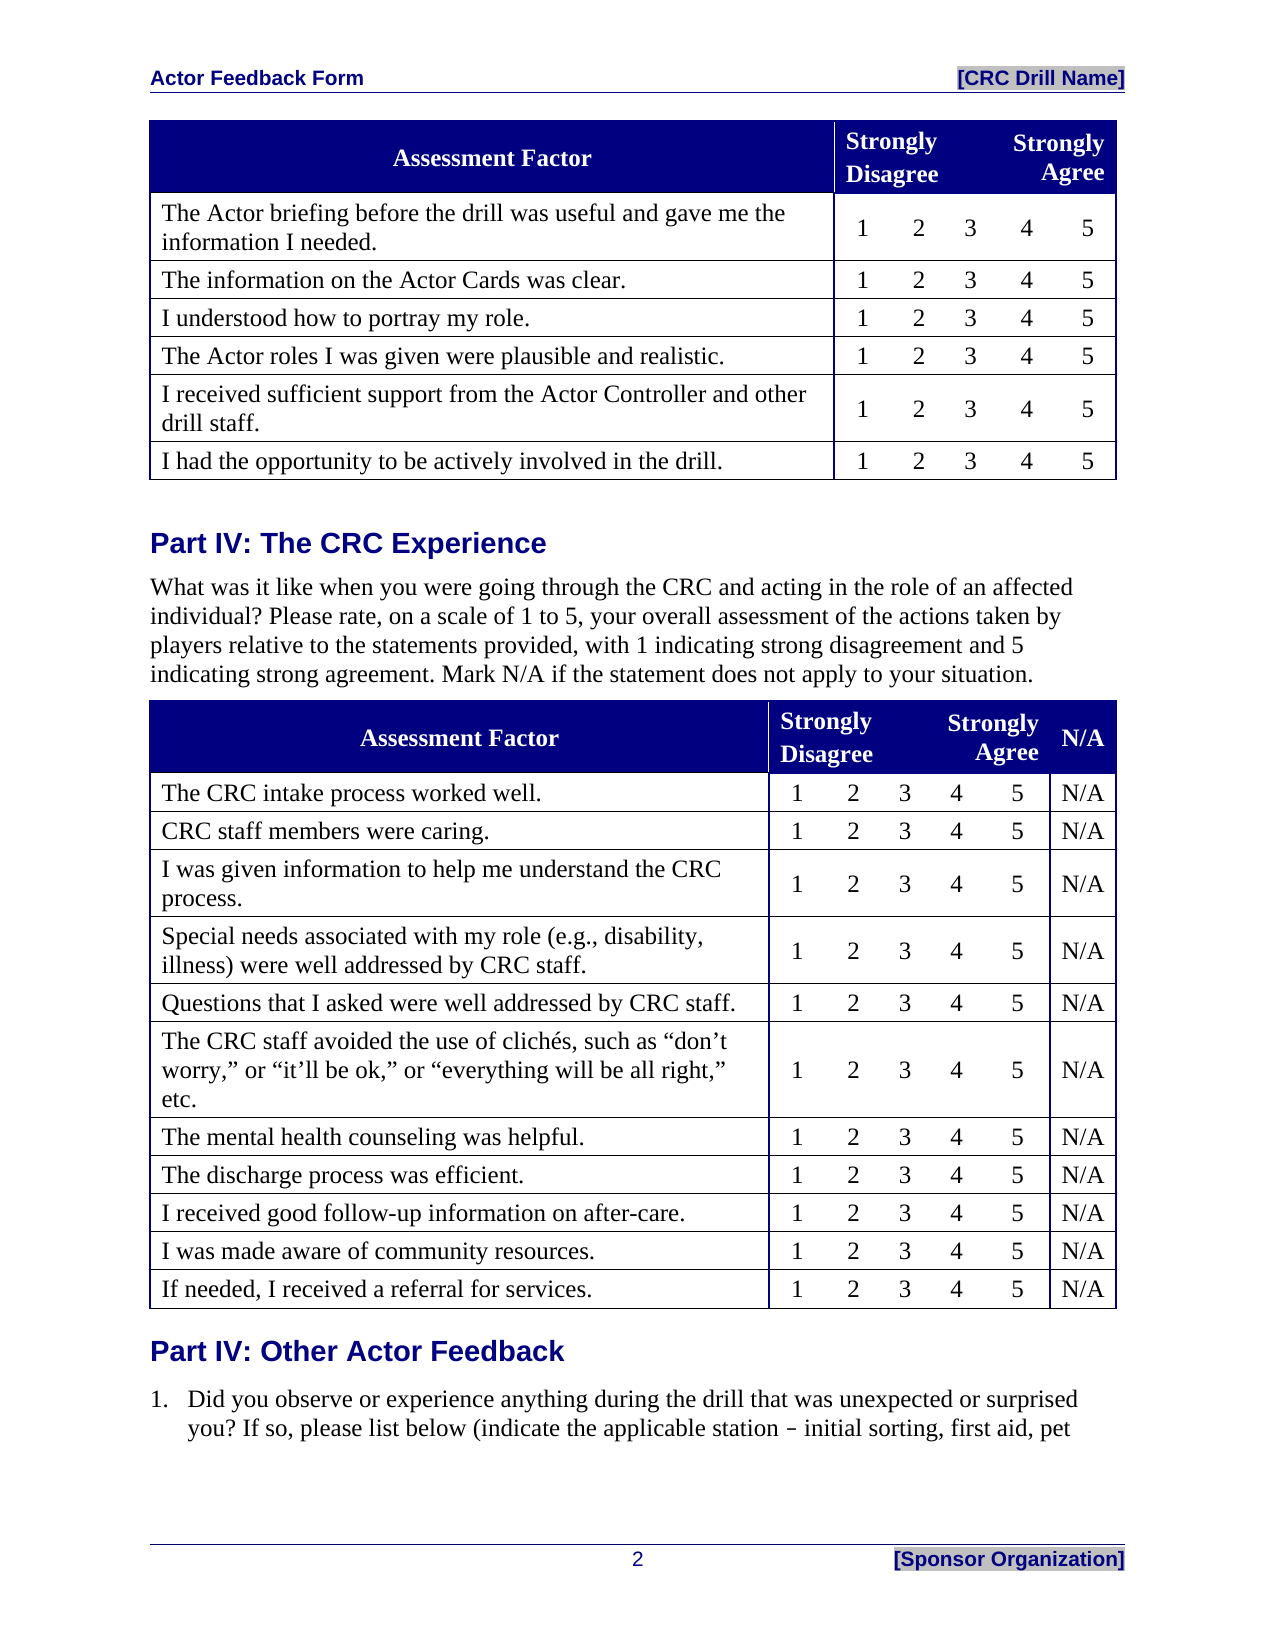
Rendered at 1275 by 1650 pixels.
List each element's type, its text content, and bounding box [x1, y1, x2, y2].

table_cell 3 [947, 261, 994, 298]
table_cell 1 [770, 812, 825, 849]
table_cell 5 [985, 1156, 1049, 1193]
table_cell 5 [985, 1022, 1049, 1117]
table_cell 2 [891, 337, 947, 374]
table_cell 4 [928, 984, 984, 1021]
text What was it like when you were going through the CRC and acting in the role of an affected individual? Please rate, on a scale of 1 to 5, your overall assessment of the actions taken by players relative to the statements provided, with 1 indicating strong disagreement and 5 indicating strong agreement. Mark N/A if the statement does not apply to your situation. [150, 572, 1125, 687]
table_cell The information on the Actor Cards was clear. [151, 261, 833, 298]
table_cell N/A [1051, 812, 1115, 849]
table_cell 5 [1059, 375, 1115, 441]
table_cell The CRC staff avoided the use of clichés, such as “don’t worry,” or “it’ll be ok,” or “everything will be all right,” etc. [151, 1022, 768, 1117]
table_cell The mental health counseling was helpful. [151, 1118, 768, 1155]
table_cell 4 [994, 299, 1059, 336]
table_cell 2 [825, 917, 881, 983]
table_cell I was given information to help me understand the CRC process. [151, 850, 768, 916]
subtitle Part IV: The CRC Experience [150, 526, 1125, 560]
table_cell 3 [881, 850, 928, 916]
table_cell 1 [770, 917, 825, 983]
table_cell 1 [770, 1232, 825, 1269]
table_cell 1 [770, 1194, 825, 1231]
table_cell 2 [825, 1270, 881, 1307]
table_cell N/A [1051, 984, 1115, 1021]
table_cell 5 [1059, 194, 1115, 260]
table_cell 3 [881, 1118, 928, 1155]
table_cell 3 [947, 337, 994, 374]
table_cell I was made aware of community resources. [151, 1232, 768, 1269]
table_cell 2 [825, 1156, 881, 1193]
table_cell 2 [825, 1118, 881, 1155]
table_cell 1 [835, 442, 891, 479]
table_cell 2 [825, 984, 881, 1021]
table_cell 5 [1059, 337, 1115, 374]
table_cell 3 [947, 194, 994, 260]
table_cell 4 [928, 1232, 984, 1269]
table_cell 1 [835, 261, 891, 298]
table_cell 5 [985, 984, 1049, 1021]
table_cell 1 [835, 337, 891, 374]
table_header Assessment Factor [151, 122, 834, 192]
table_cell 4 [994, 194, 1059, 260]
table_cell 5 [1059, 442, 1115, 479]
table_cell N/A [1051, 774, 1115, 811]
table_cell If needed, I received a referral for services. [151, 1270, 768, 1307]
table_cell 4 [928, 1022, 984, 1117]
table_cell 4 [928, 1118, 984, 1155]
table_header Strongly Disagree [769, 702, 928, 772]
table_cell 2 [825, 812, 881, 849]
table_cell Special needs associated with my role (e.g., disability, illness) were well addressed by CRC staff. [151, 917, 768, 983]
table_cell N/A [1051, 1232, 1115, 1269]
table_cell 4 [928, 812, 984, 849]
table_cell 1 [770, 1022, 825, 1117]
table_cell 5 [985, 1270, 1049, 1307]
table_cell The CRC intake process worked well. [151, 773, 768, 811]
table_cell 3 [881, 1232, 928, 1269]
table_cell 4 [994, 375, 1059, 441]
table_cell 3 [947, 375, 994, 441]
table_cell 2 [825, 1022, 881, 1117]
table_cell 4 [928, 1156, 984, 1193]
table_cell 3 [881, 917, 928, 983]
table_cell 5 [1059, 261, 1115, 298]
table_cell 2 [891, 194, 947, 260]
table_cell 1 [770, 774, 825, 811]
table_cell N/A [1051, 1022, 1115, 1117]
table_cell N/A [1051, 917, 1115, 983]
table_cell 1 [835, 375, 891, 441]
table_cell 1 [770, 850, 825, 916]
table_cell 5 [1059, 299, 1115, 336]
table_cell The discharge process was efficient. [151, 1156, 768, 1193]
table_cell The Actor roles I was given were plausible and realistic. [151, 337, 833, 374]
table_cell N/A [1051, 1118, 1115, 1155]
table_cell 2 [825, 774, 881, 811]
table_cell 1 [835, 299, 891, 336]
table_cell Questions that I asked were well addressed by CRC staff. [151, 984, 768, 1021]
table_cell I understood how to portray my role. [151, 299, 833, 336]
table_cell I received good follow-up information on after-care. [151, 1194, 768, 1231]
table_cell 2 [825, 1232, 881, 1269]
table_cell 4 [928, 917, 984, 983]
table_cell CRC staff members were caring. [151, 812, 768, 849]
table_cell N/A [1051, 1156, 1115, 1193]
table_header Strongly Agree [929, 702, 1049, 772]
table_cell I had the opportunity to be actively involved in the drill. [151, 442, 833, 479]
table_cell 2 [825, 1194, 881, 1231]
table_cell 5 [985, 1118, 1049, 1155]
table_cell 4 [928, 774, 984, 811]
table_cell 1 [770, 984, 825, 1021]
table_header Assessment Factor [151, 702, 768, 772]
table_cell 3 [881, 812, 928, 849]
table_cell 5 [985, 1194, 1049, 1231]
table_cell 3 [881, 1194, 928, 1231]
table_cell 5 [985, 917, 1049, 983]
table_cell 4 [994, 442, 1059, 479]
table_cell 2 [891, 299, 947, 336]
table_cell 5 [985, 812, 1049, 849]
table_cell 1 [835, 194, 891, 260]
table_cell 3 [881, 1022, 928, 1117]
table_cell 4 [928, 1194, 984, 1231]
table_cell 3 [881, 1156, 928, 1193]
table_cell 3 [947, 442, 994, 479]
subtitle Part IV: Other Actor Feedback [150, 1333, 1125, 1367]
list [150, 1384, 1125, 1443]
table_cell 5 [985, 1232, 1049, 1269]
table_cell 1 [770, 1156, 825, 1193]
table_cell 3 [881, 1270, 928, 1307]
table_cell N/A [1051, 1194, 1115, 1231]
table_header Strongly Agree [994, 122, 1115, 192]
table_cell I received sufficient support from the Actor Controller and other drill staff. [151, 375, 833, 441]
table_cell 4 [994, 337, 1059, 374]
table_cell 3 [947, 299, 994, 336]
table_cell 1 [770, 1118, 825, 1155]
table_cell The Actor briefing before the drill was useful and gave me the information I needed. [151, 193, 833, 260]
table_cell 3 [881, 774, 928, 811]
table_cell 2 [891, 261, 947, 298]
table_header Strongly Disagree [835, 122, 993, 192]
table_cell N/A [1051, 1270, 1115, 1307]
table_header N/A [1051, 702, 1115, 772]
table_cell 1 [770, 1270, 825, 1307]
table_cell 4 [928, 1270, 984, 1307]
table_cell 4 [994, 261, 1059, 298]
table_cell 2 [891, 442, 947, 479]
table_cell 5 [985, 774, 1049, 811]
table_cell 4 [928, 850, 984, 916]
table_cell 2 [825, 850, 881, 916]
table_cell 5 [985, 850, 1049, 916]
table_cell N/A [1051, 850, 1115, 916]
table_cell 2 [891, 375, 947, 441]
table_cell 3 [881, 984, 928, 1021]
